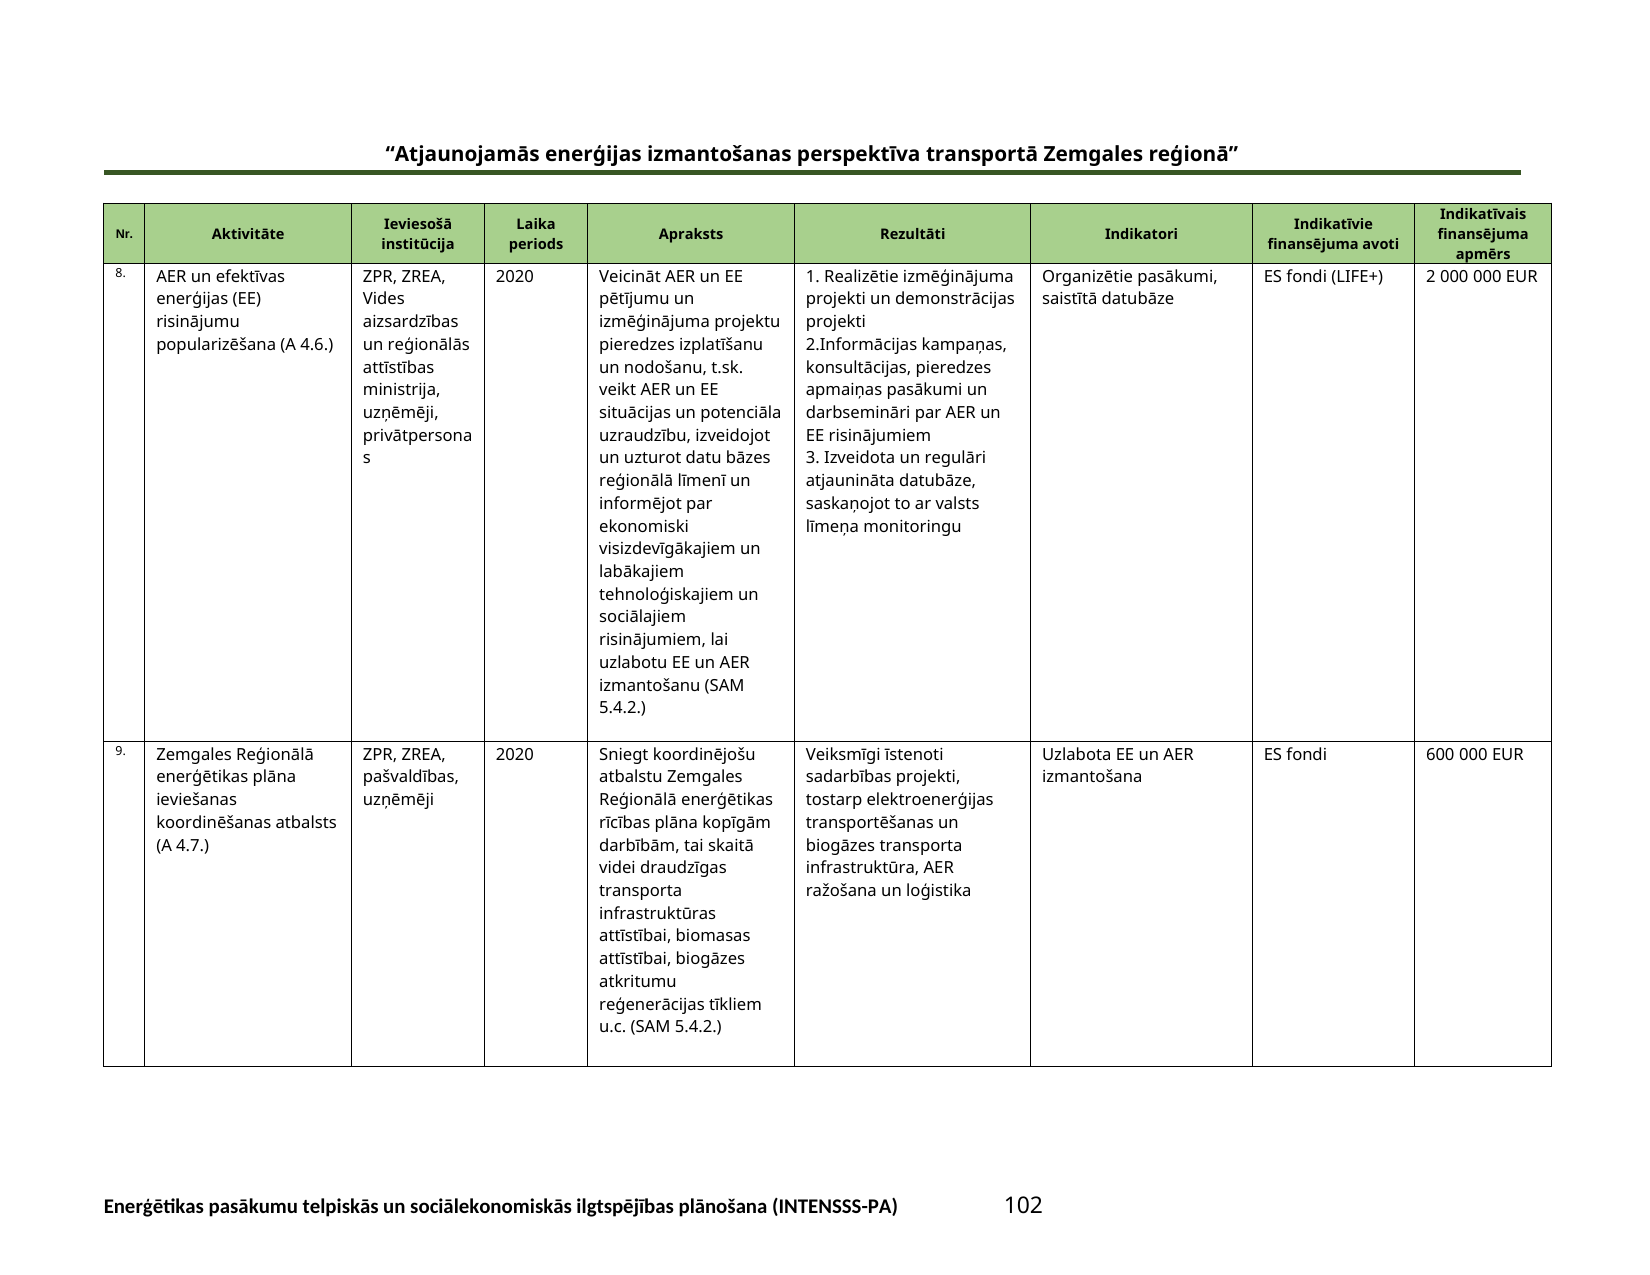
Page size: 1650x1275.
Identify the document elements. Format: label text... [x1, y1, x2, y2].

table_cell 9. [104, 742, 144, 1066]
table_cell ZPR, ZREA, Vides aizsardzības un reģionālās attīstības ministrija, uzņēmēji, privātpersonas [352, 264, 484, 741]
table_cell 2020 [485, 264, 587, 741]
table_cell ZPR, ZREA, pašvaldības, uzņēmēji [352, 742, 484, 1066]
table_header Rezultāti [795, 204, 1030, 263]
table_cell 8. [104, 264, 144, 741]
table_cell Veiksmīgi īstenoti sadarbības projekti, tostarp elektroenerģijas transportēšanas un biogāzes transporta infrastruktūra, AER ražošana un loģistika [795, 742, 1030, 1066]
table_header Ieviesošā institūcija [352, 204, 484, 263]
table_header Apraksts [588, 204, 794, 263]
table_cell 1. Realizētie izmēģinājuma projekti un demonstrācijas projekti 2.Informācijas kampaņas, konsultācijas, pieredzes apmaiņas pasākumi un darbsemināri par AER un EE risinājumiem 3. Izveidota un regulāri atjaunināta datubāze, saskaņojot to ar valsts līmeņa monitoringu [795, 264, 1030, 741]
table_header Indikatīvais finansējuma apmērs [1415, 204, 1551, 263]
table_cell Sniegt koordinējošu atbalstu Zemgales Reģionālā enerģētikas rīcības plāna kopīgām darbībām, tai skaitā videi draudzīgas transporta infrastruktūras attīstībai, biomasas attīstībai, biogāzes atkritumu reģenerācijas tīkliem u.c. (SAM 5.4.2.) [588, 742, 794, 1066]
table_cell Uzlabota EE un AER izmantošana [1031, 742, 1252, 1066]
table_header Nr. [104, 204, 144, 263]
table_cell Organizētie pasākumi, saistītā datubāze [1031, 264, 1252, 741]
table_cell AER un efektīvas enerģijas (EE) risinājumu popularizēšana (A 4.6.) [145, 264, 351, 741]
table_header Aktivitāte [145, 204, 351, 263]
table_cell Zemgales Reģionālā enerģētikas plāna ieviešanas koordinēšanas atbalsts (A 4.7.) [145, 742, 351, 1066]
table_cell 600 000 EUR [1415, 742, 1551, 1066]
table_cell ES fondi [1253, 742, 1414, 1066]
table_cell 2020 [485, 742, 587, 1066]
table_cell ES fondi (LIFE+) [1253, 264, 1414, 741]
table_header Indikatīvie finansējuma avoti [1253, 204, 1414, 263]
table_header Laika periods [485, 204, 587, 263]
table_header Indikatori [1031, 204, 1252, 263]
table_cell Veicināt AER un EE pētījumu un izmēģinājuma projektu pieredzes izplatīšanu un nodošanu, t.sk. veikt AER un EE situācijas un potenciāla uzraudzību, izveidojot un uzturot datu bāzes reģionālā līmenī un informējot par ekonomiski visizdevīgākajiem un labākajiem tehnoloģiskajiem un sociālajiem risinājumiem, lai uzlabotu EE un AER izmantošanu (SAM 5.4.2.) [588, 264, 794, 741]
table_cell 2 000 000 EUR [1415, 264, 1551, 741]
